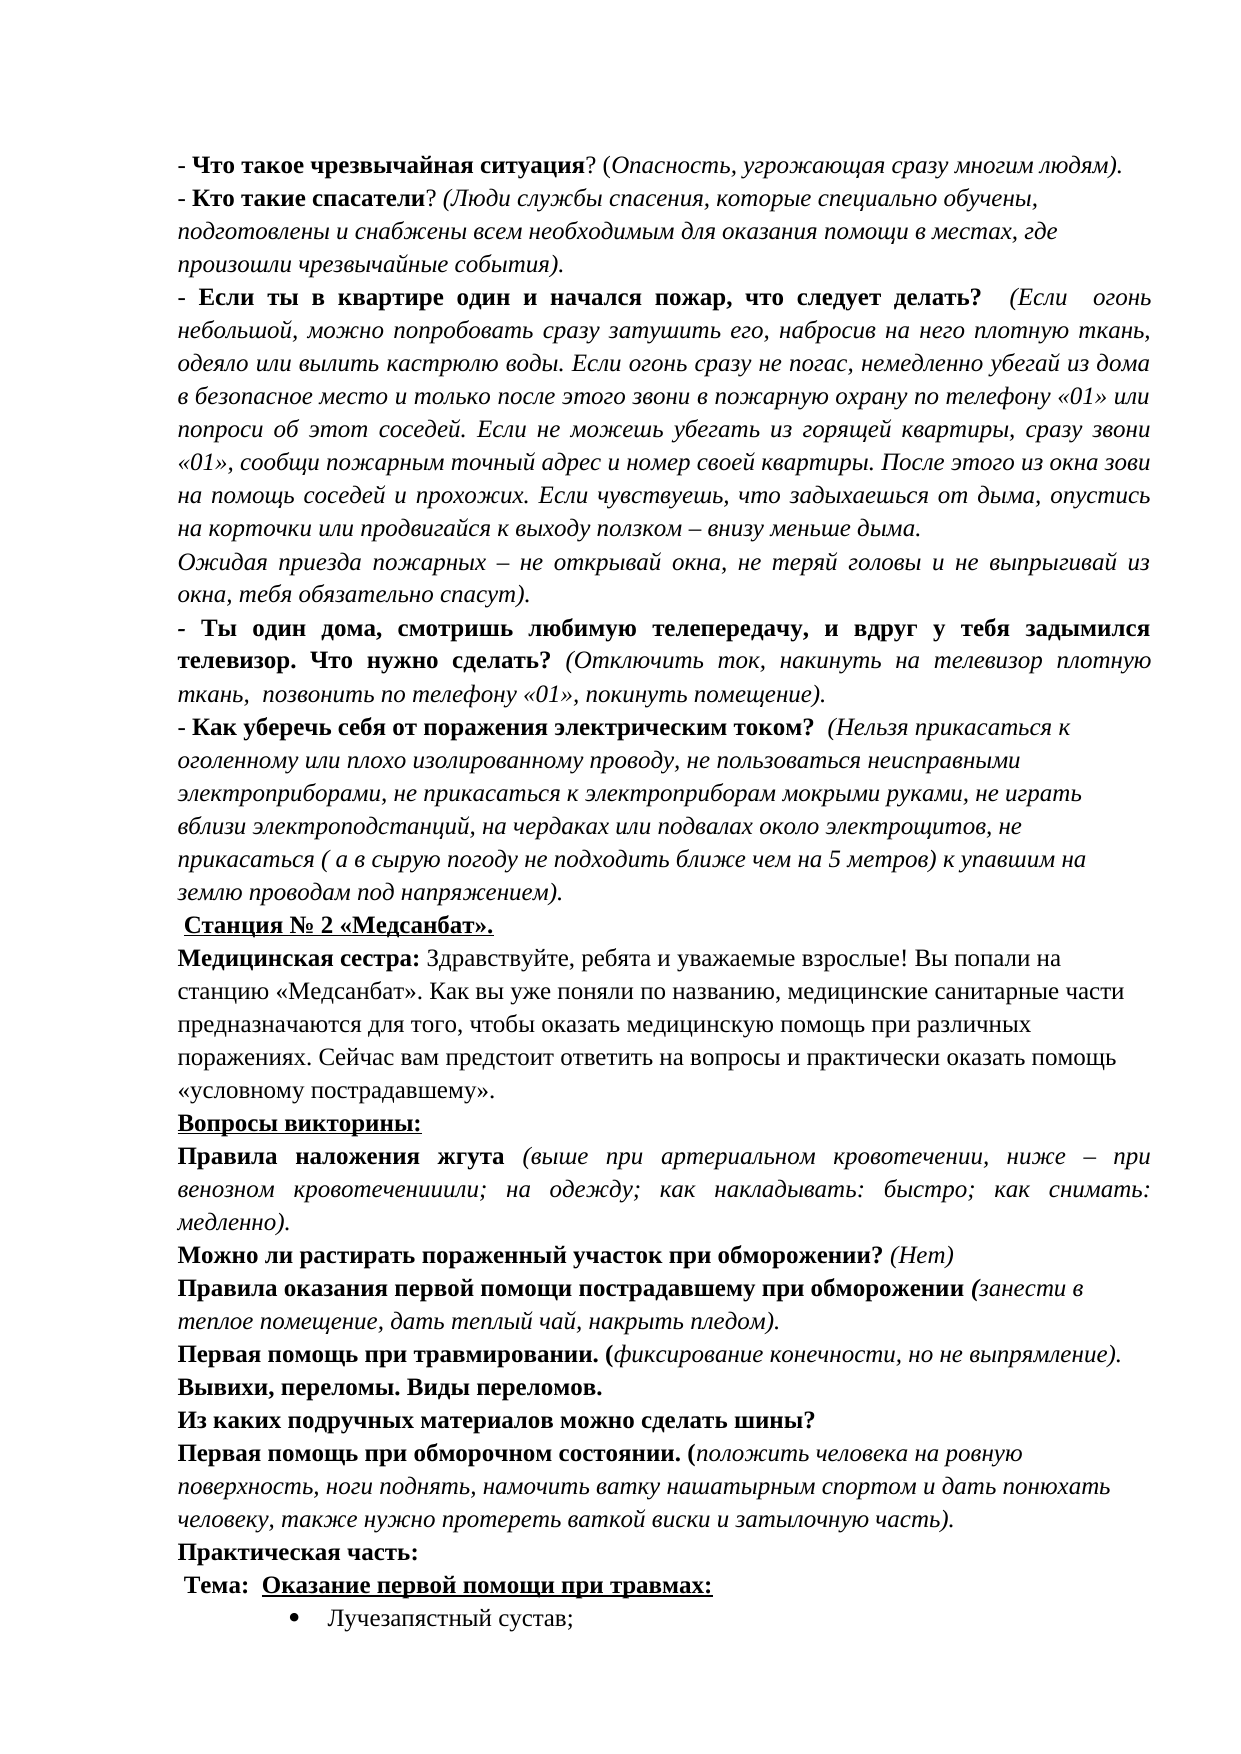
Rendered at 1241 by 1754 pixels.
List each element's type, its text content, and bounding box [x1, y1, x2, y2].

text Тема: Оказание первой помощи при травмах: [177, 1570, 1152, 1599]
text Первая помощь при обморочном состоянии. (положить человека на ровную поверхность, ноги поднять, намочить ватку нашатырным спортом и дать понюхать человеку, также нужно протереть ваткой виски и затылочную часть). [177, 1438, 1152, 1533]
text - Как уберечь себя от поражения электрическим током? (Нельзя прикасаться к оголенному или плохо изолированному проводу, не пользоваться неисправными электроприборами, не прикасаться к электроприборам мокрыми руками, не играть вблизи электроподстанций, на чердаках или подвалах около электрощитов, не прикасаться ( а в сырую погоду не подходить ближе чем на 5 метров) к упавшим на землю проводам под напряжением). [177, 712, 1152, 906]
list Лучезапястный сустав; [290, 1603, 1152, 1632]
text Из каких подручных материалов можно сделать шины? [177, 1405, 1152, 1434]
text Станция № 2 «Медсанбат». [177, 910, 1152, 938]
text Можно ли растирать пораженный участок при обморожении? (Нет) [177, 1240, 1152, 1269]
text Вывихи, переломы. Виды переломов. [177, 1372, 1152, 1401]
text Медицинская сестра: Здравствуйте, ребята и уважаемые взрослые! Вы попали на станцию «Медсанбат». Как вы уже поняли по названию, медицинские санитарные части предназначаются для того, чтобы оказать медицинскую помощь при различных поражениях. Сейчас вам предстоит ответить на вопросы и практически оказать помощь «условному пострадавшему». [177, 943, 1152, 1104]
text Первая помощь при травмировании. (фиксирование конечности, но не выпрямление). [177, 1339, 1152, 1368]
text Правила наложения жгута (выше при артериальном кровотечении, ниже – при венозном кровотеченииили; на одежду; как накладывать: быстро; как снимать: медленно). [177, 1141, 1152, 1236]
text Ожидая приезда пожарных – не открывай окна, не теряй головы и не выпрыгивай из окна, тебя обязательно спасут). [177, 547, 1152, 608]
text Вопросы викторины: [177, 1108, 1152, 1137]
text - Ты один дома, смотришь любимую телепередачу, и вдруг у тебя задымился телевизор. Что нужно сделать? (Отключить ток, накинуть на телевизор плотную ткань, позвонить по телефону «01», покинуть помещение). [177, 613, 1152, 707]
text - Что такое чрезвычайная ситуация? (Опасность, угрожающая сразу многим людям). [177, 150, 1152, 179]
text - Если ты в квартире один и начался пожар, что следует делать? (Если огонь небольшой, можно попробовать сразу затушить его, набросив на него плотную ткань, одеяло или вылить кастрюлю воды. Если огонь сразу не погас, немедленно убегай из дома в безопасное место и только после этого звони в пожарную охрану по телефону «01» или попроси об этот соседей. Если не можешь убегать из горящей квартиры, сразу звони «01», сообщи пожарным точный адрес и номер своей квартиры. После этого из окна зови на помощь соседей и прохожих. Если чувствуешь, что задыхаешься от дыма, опустись на корточки или продвигайся к выходу ползком – внизу меньше дыма. [177, 282, 1152, 542]
text - Кто такие спасатели? (Люди службы спасения, которые специально обучены, подготовлены и снабжены всем необходимым для оказания помощи в местах, где произошли чрезвычайные события). [177, 183, 1152, 278]
text Практическая часть: [177, 1537, 1152, 1566]
text Правила оказания первой помощи пострадавшему при обморожении (занести в теплое помещение, дать теплый чай, накрыть пледом). [177, 1273, 1152, 1335]
